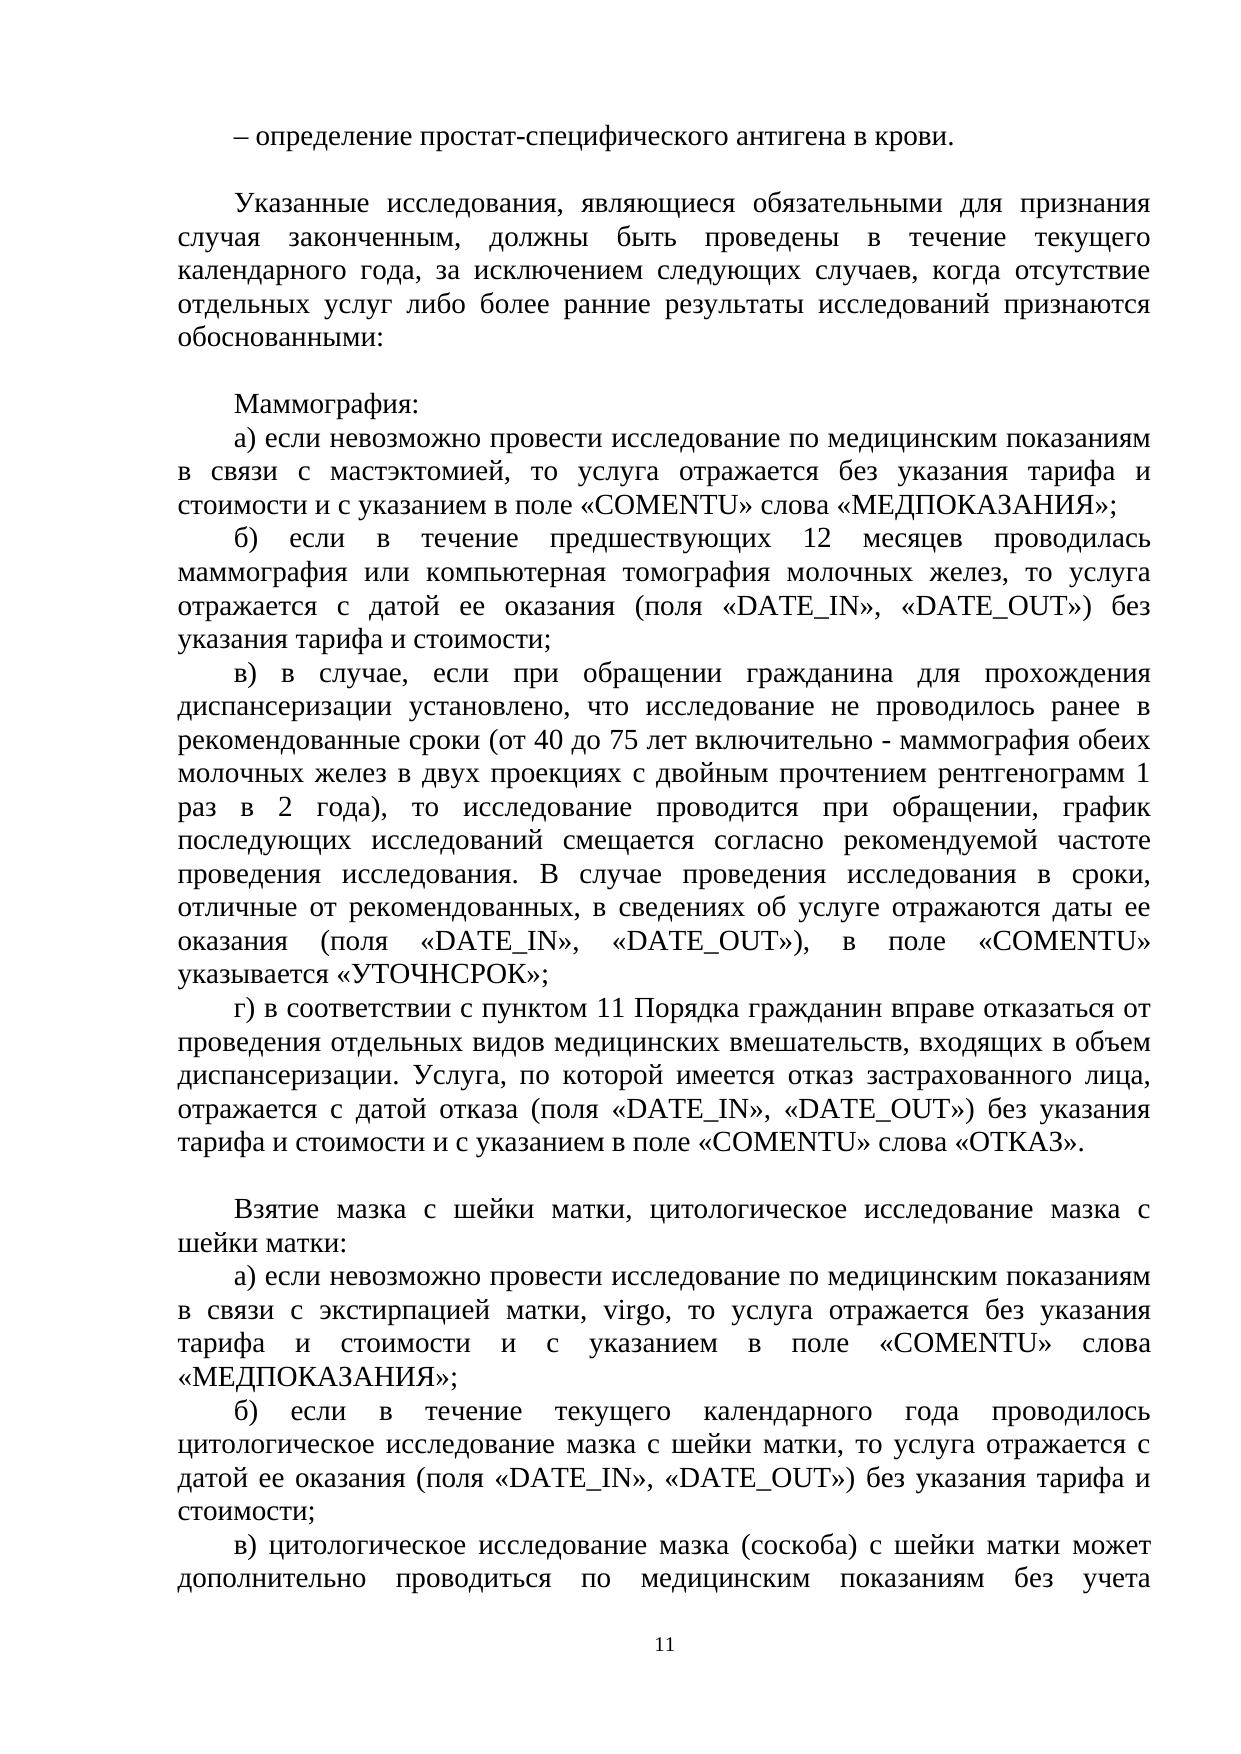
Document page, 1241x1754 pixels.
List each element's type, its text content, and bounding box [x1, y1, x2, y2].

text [177, 1527, 1152, 1594]
text в) в случае, если при обращении гражданина для прохождения диспансеризации установлено, что исследование не проводилось ранее в рекомендованные сроки (от 40 до 75 лет включительно - маммография обеих молочных желез в двух проекциях с двойным прочтением рентгенограмм 1 раз в 2 года), то исследование проводится при обращении, график последующих исследований смещается согласно рекомендуемой частоте проведения исследования. В случае проведения исследования в сроки, отличные от рекомендованных, в сведениях об услуге отражаются даты ее оказания (поля «DATE_IN», «DATE_OUT»), в поле «COMENTU» указывается «УТОЧНСРОК»; [177, 655, 1152, 990]
text а) если невозможно провести исследование по медицинским показаниям в связи с мастэктомией, то услуга отражается без указания тарифа и стоимости и с указанием в поле «COMENTU» слова «МЕДПОКАЗАНИЯ»; [177, 420, 1152, 521]
text б) если в течение предшествующих 12 месяцев проводилась маммография или компьютерная томография молочных желез, то услуга отражается с датой ее оказания (поля «DATE_IN», «DATE_OUT») без указания тарифа и стоимости; [177, 521, 1152, 655]
text Указанные исследования, являющиеся обязательными для признания случая законченным, должны быть проведены в течение текущего календарного года, за исключением следующих случаев, когда отсутствие отдельных услуг либо более ранние результаты исследований признаются обоснованными: [177, 185, 1152, 353]
text Маммография: [177, 386, 1152, 420]
text а) если невозможно провести исследование по медицинским показаниям в связи с экстирпацией матки, virgo, то услуга отражается без указания тарифа и стоимости и с указанием в поле «COMENTU» слова «МЕДПОКАЗАНИЯ»; [177, 1258, 1152, 1393]
text г) в соответствии с пунктом 11 Порядка гражданин вправе отказаться от проведения отдельных видов медицинских вмешательств, входящих в объем диспансеризации. Услуга, по которой имеется отказ застрахованного лица, отражается с датой отказа (поля «DATE_IN», «DATE_OUT») без указания тарифа и стоимости и с указанием в поле «COMENTU» слова «ОТКАЗ». [177, 990, 1152, 1158]
text б) если в течение текущего календарного года проводилось цитологическое исследование мазка с шейки матки, то услуга отражается с датой ее оказания (поля «DATE_IN», «DATE_OUT») без указания тарифа и стоимости; [177, 1393, 1152, 1527]
text Взятие мазка с шейки матки, цитологическое исследование мазка с шейки матки: [177, 1191, 1152, 1258]
text – определение простат-специфического антигена в крови. [177, 118, 1152, 152]
